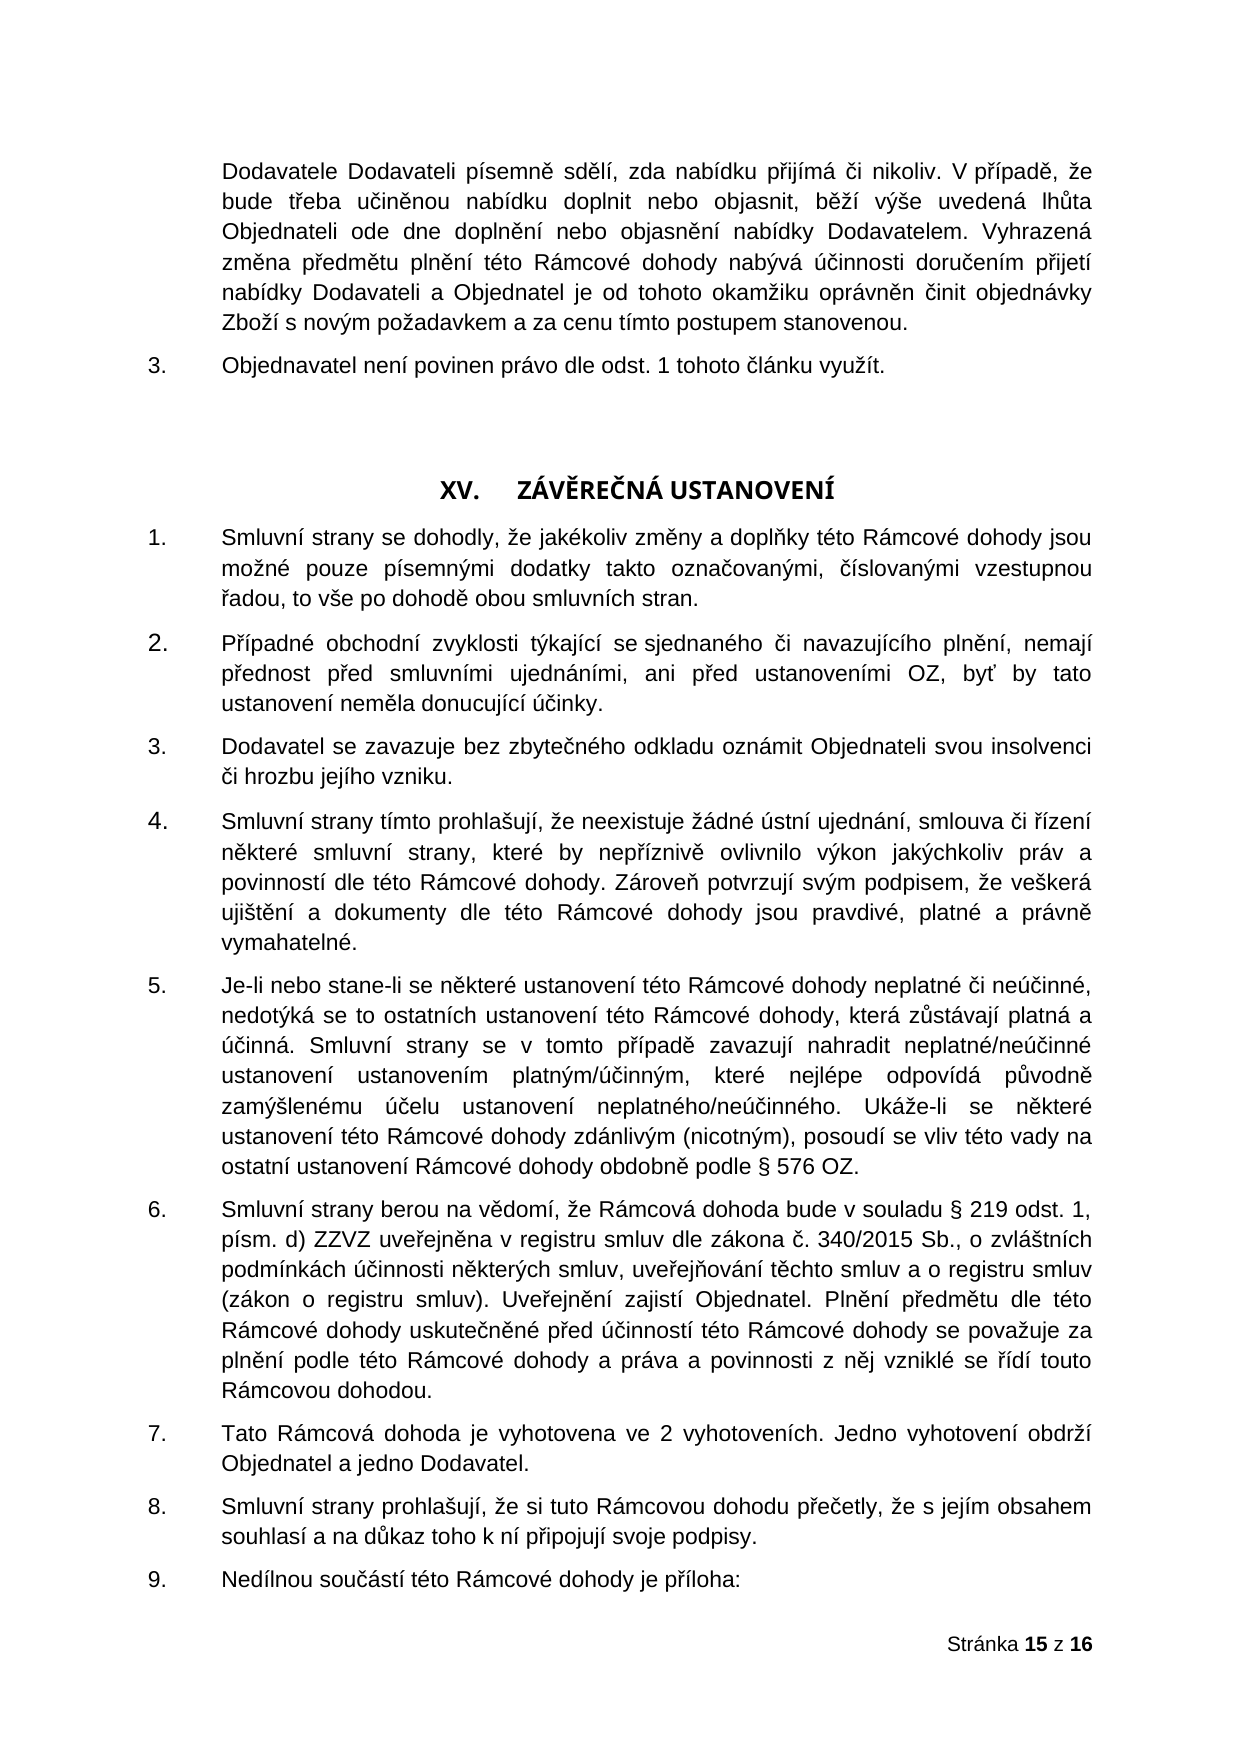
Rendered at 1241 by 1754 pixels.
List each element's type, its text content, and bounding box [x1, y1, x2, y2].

list ZÁVĚREČNÁ USTANOVENÍ [222, 473, 1092, 507]
list Nedílnou součástí této Rámcové dohody je příloha: [148, 1566, 1092, 1592]
list Smluvní strany se dohodly, že jakékoliv změny a doplňky této Rámcové dohody jsou možné pouze písemnými dodatky takto označovanými, číslovanými vzestupnou řadou, to vše po dohodě obou smluvních stran. [148, 524, 1092, 611]
list Smluvní strany berou na vědomí, že Rámcová dohoda bude v souladu § 219 odst. 1, písm. d) ZZVZ uveřejněna v registru smluv dle zákona č. 340/2015 Sb., o zvláštních podmínkách účinnosti některých smluv, uveřejňování těchto smluv a o registru smluv (zákon o registru smluv). Uveřejnění zajistí Objednatel. Plnění předmětu dle této Rámcové dohody uskutečněné před účinností této Rámcové dohody se považuje za plnění podle této Rámcové dohody a práva a povinnosti z něj vzniklé se řídí touto Rámcovou dohodou. [148, 1196, 1092, 1403]
list Je-li nebo stane-li se některé ustanovení této Rámcové dohody neplatné či neúčinné, nedotýká se to ostatních ustanovení této Rámcové dohody, která zůstávají platná a účinná. Smluvní strany se v tomto případě zavazují nahradit neplatné/neúčinné ustanovení ustanovením platným/účinným, které nejlépe odpovídá původně zamýšlenému účelu ustanovení neplatného/neúčinného. Ukáže-li se některé ustanovení této Rámcové dohody zdánlivým (nicotným), posoudí se vliv této vady na ostatní ustanovení Rámcové dohody obdobně podle § 576 OZ. [148, 972, 1092, 1179]
text 3. Objednavatel není povinen právo dle odst. 1 tohoto článku využít. [148, 352, 1092, 378]
list Dodavatel se zavazuje bez zbytečného odkladu oznámit Objednateli svou insolvenci či hrozbu jejího vzniku. [148, 733, 1092, 789]
list Smluvní strany prohlašují, že si tuto Rámcovou dohodu přečetly, že s jejím obsahem souhlasí a na důkaz toho k ní připojují svoje podpisy. [148, 1493, 1092, 1549]
list Tato Rámcová dohoda je vyhotovena ve 2 vyhotoveních. Jedno vyhotovení obdrží Objednatel a jedno Dodavatel. [148, 1420, 1092, 1476]
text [148, 158, 1092, 335]
list Smluvní strany tímto prohlašují, že neexistuje žádné ústní ujednání, smlouva či řízení některé smluvní strany, které by nepříznivě ovlivnilo výkon jakýchkoliv práv a povinností dle této Rámcové dohody. Zároveň potvrzují svým podpisem, že veškerá ujištění a dokumenty dle této Rámcové dohody jsou pravdivé, platné a právně vymahatelné. [148, 806, 1092, 956]
list Případné obchodní zvyklosti týkající se sjednaného či navazujícího plnění, nemají přednost před smluvními ujednáními, ani před ustanoveními OZ, byť by tato ustanovení neměla donucující účinky. [148, 627, 1092, 717]
